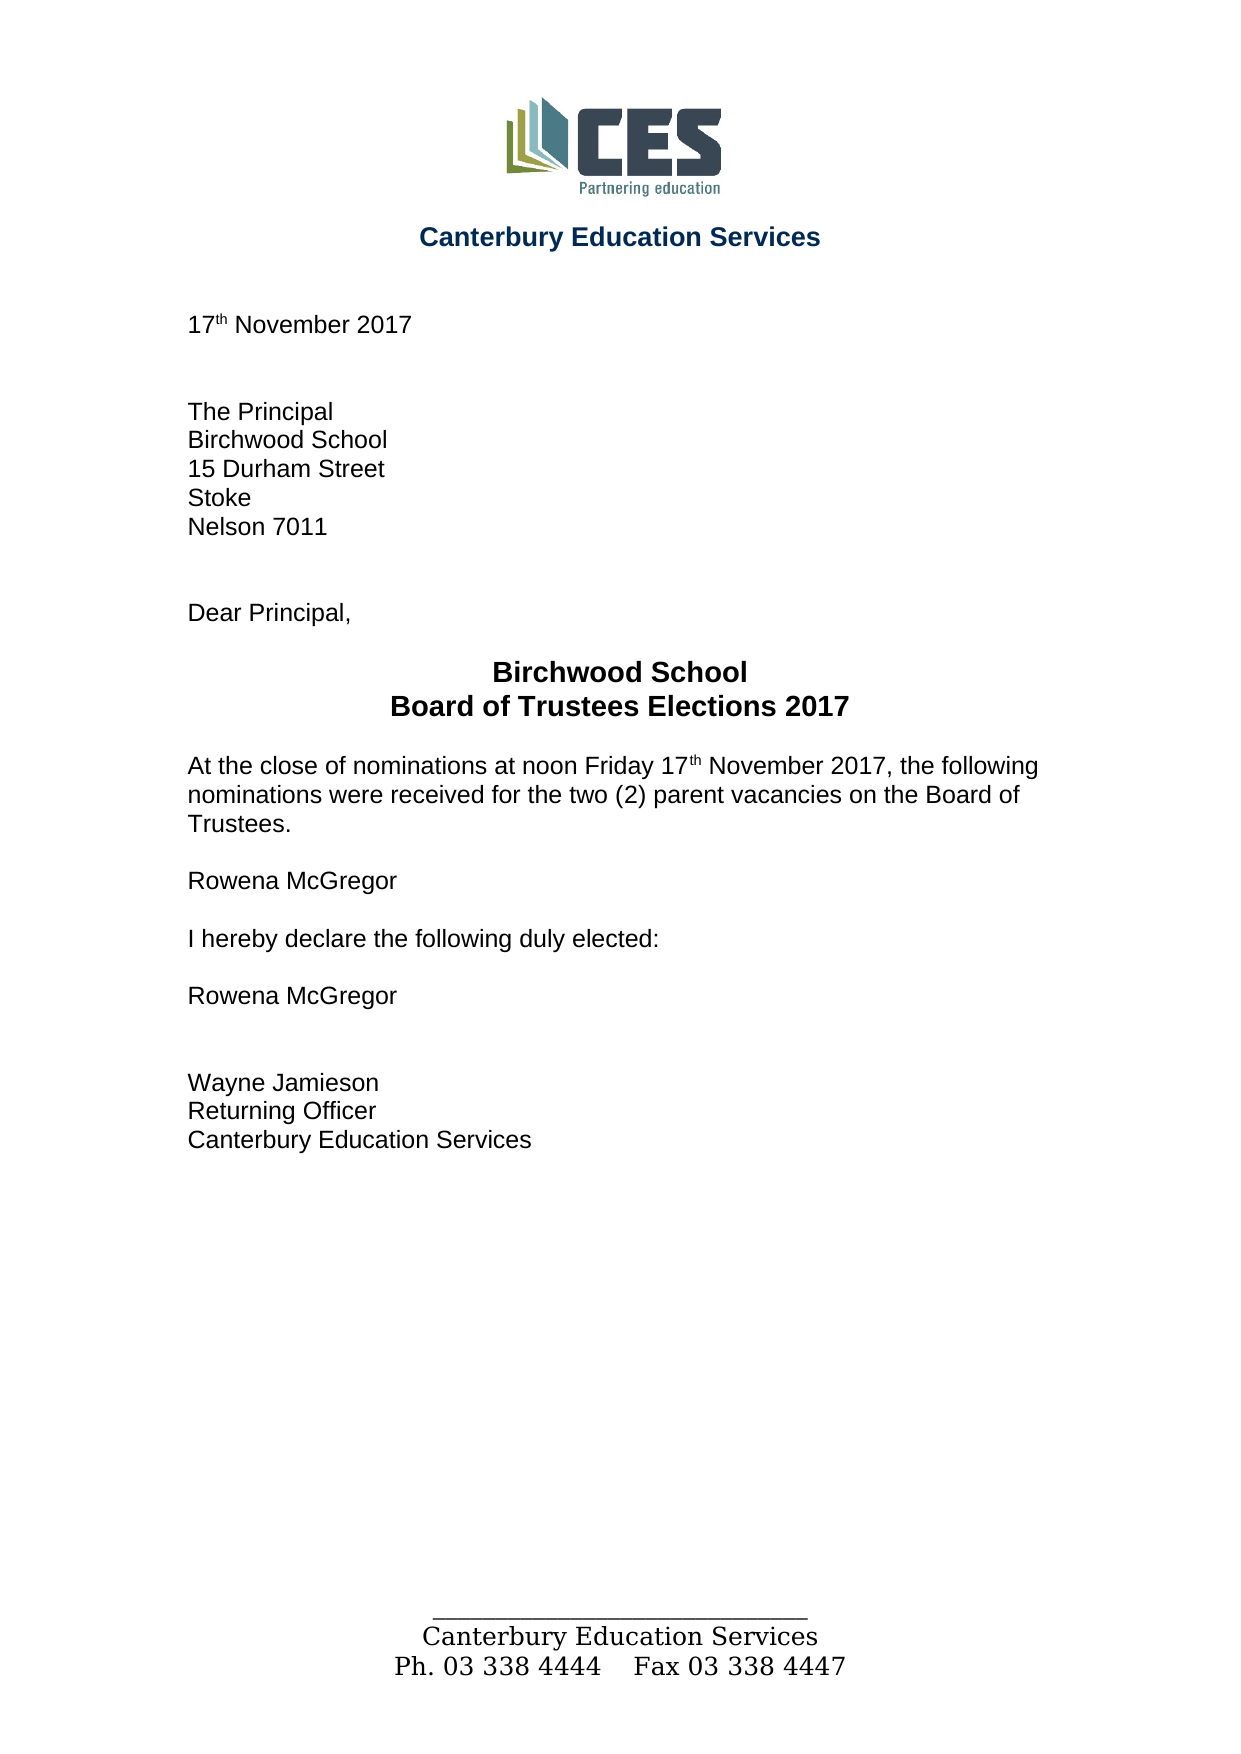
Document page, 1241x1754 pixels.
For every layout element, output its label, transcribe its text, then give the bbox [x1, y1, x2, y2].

text Dear Principal, [187, 598, 1053, 627]
text Nelson 7011 [187, 512, 1053, 541]
text I hereby declare the following duly elected: [187, 924, 1053, 953]
text 15 Durham Street [187, 454, 1053, 483]
text Canterbury Education Services [187, 221, 1053, 252]
subtitle Birchwood School [187, 656, 1053, 689]
text Stoke [187, 483, 1053, 512]
text The Principal [187, 397, 1053, 426]
text Canterbury Education Services [187, 1125, 1053, 1154]
subtitle Board of Trustees Elections 2017 [187, 689, 1053, 723]
text Birchwood School [187, 426, 1053, 454]
text Wayne Jamieson [187, 1068, 1053, 1096]
text Rowena McGregor [187, 866, 1053, 895]
text 17th November 2017 [187, 311, 1053, 339]
picture [491, 75, 750, 221]
text Rowena McGregor [187, 981, 1053, 1010]
text At the close of nominations at noon Friday 17th November 2017, the following nominations were received for the two (2) parent vacancies on the Board of Trustees. [187, 751, 1053, 838]
text Returning Officer [187, 1096, 1053, 1125]
